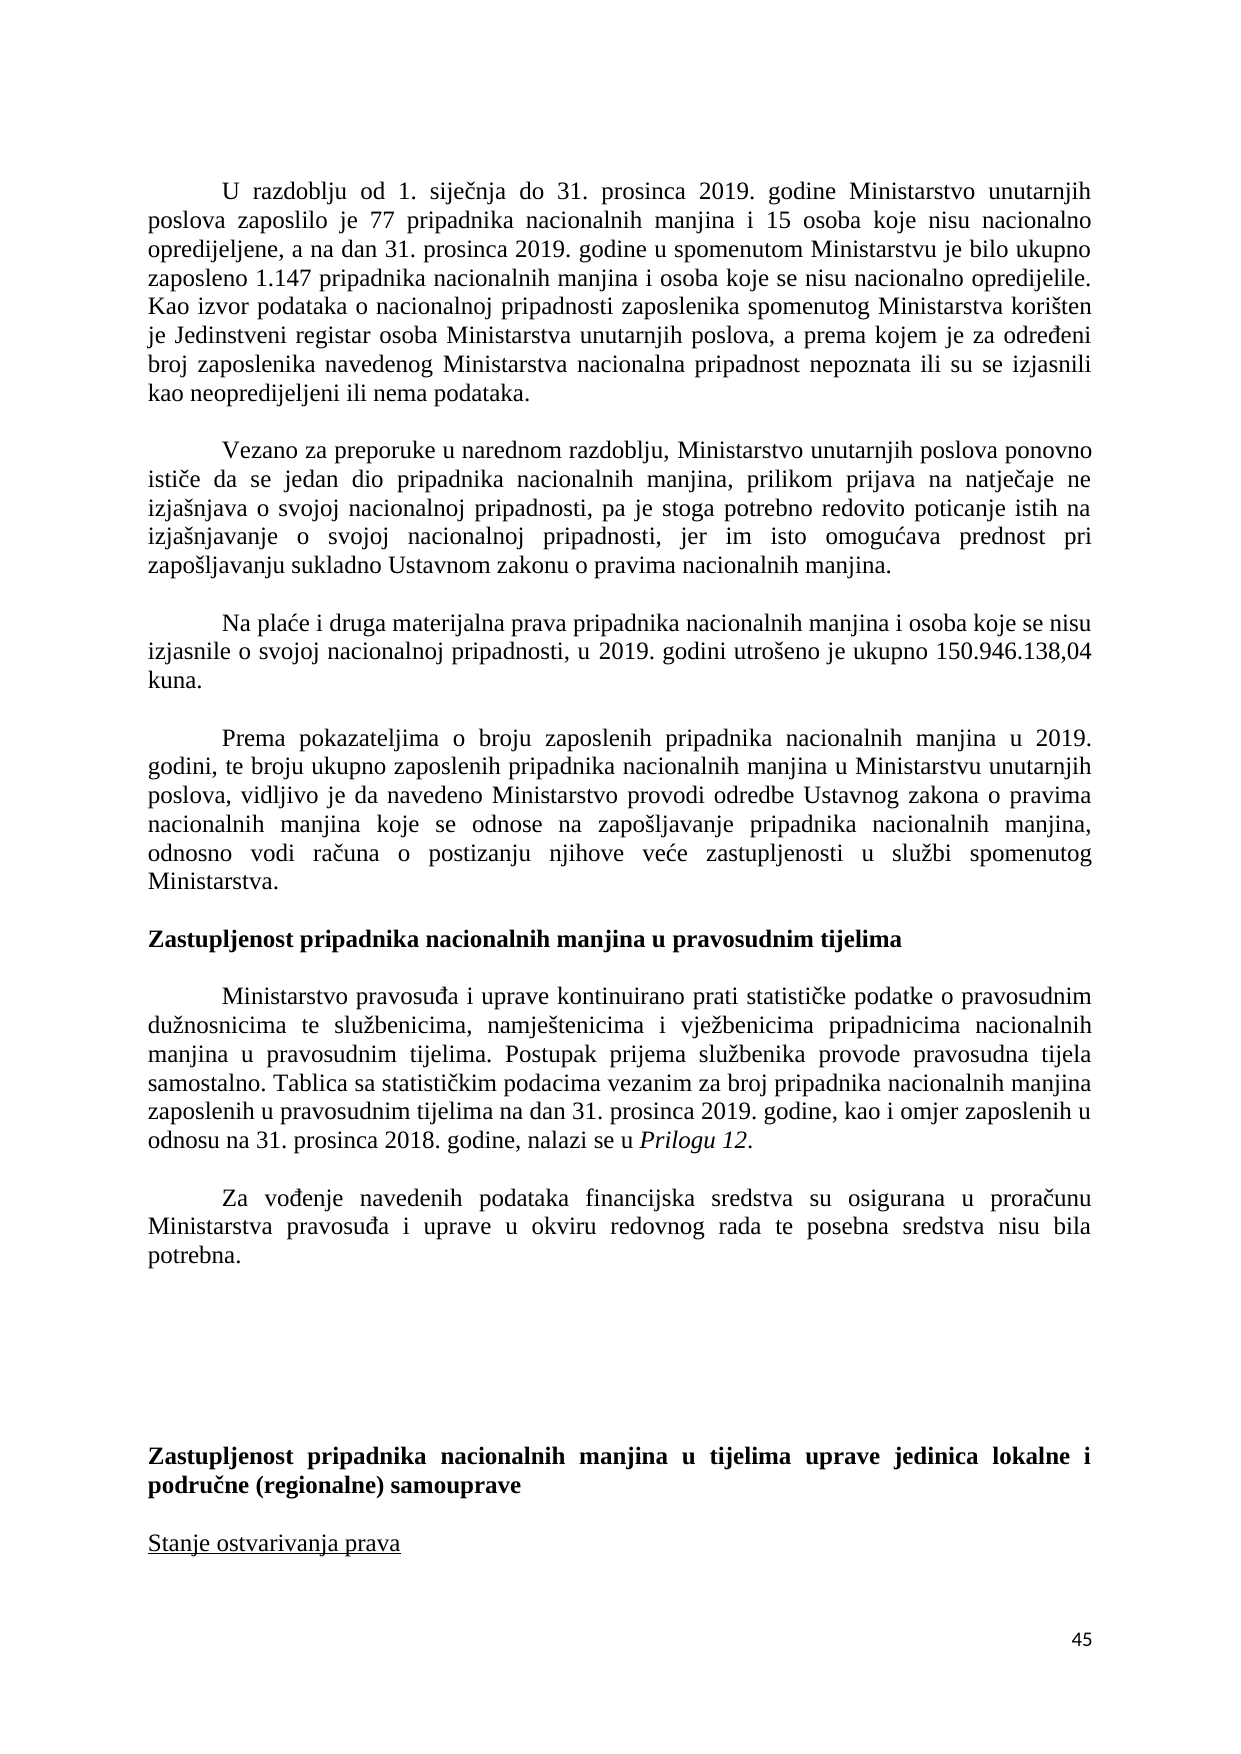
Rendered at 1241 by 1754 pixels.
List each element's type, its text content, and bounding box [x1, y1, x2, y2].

text U razdoblju od 1. siječnja do 31. prosinca 2019. godine Ministarstvo unutarnjih poslova zaposlilo je 77 pripadnika nacionalnih manjina i 15 osoba koje nisu nacionalno opredijeljene, a na dan 31. prosinca 2019. godine u spomenutom Ministarstvu je bilo ukupno zaposleno 1.147 pripadnika nacionalnih manjina i osoba koje se nisu nacionalno opredijelile. Kao izvor podataka o nacionalnoj pripadnosti zaposlenika spomenutog Ministarstva korišten je Jedinstveni registar osoba Ministarstva unutarnjih poslova, a prema kojem je za određeni broj zaposlenika navedenog Ministarstva nacionalna pripadnost nepoznata ili su se izjasnili kao neopredijeljeni ili nema podataka. [148, 176, 1092, 406]
text Na plaće i druga materijalna prava pripadnika nacionalnih manjina i osoba koje se nisu izjasnile o svojoj nacionalnoj pripadnosti, u 2019. godini utrošeno je ukupno 150.946.138,04 kuna. [148, 608, 1092, 694]
text Ministarstvo pravosuđa i uprave kontinuirano prati statističke podatke o pravosudnim dužnosnicima te službenicima, namještenicima i vježbenicima pripadnicima nacionalnih manjina u pravosudnim tijelima. Postupak prijema službenika provode pravosudna tijela samostalno. Tablica sa statističkim podacima vezanim za broj pripadnika nacionalnih manjina zaposlenih u pravosudnim tijelima na dan 31. prosinca 2019. godine, kao i omjer zaposlenih u odnosu na 31. prosinca 2018. godine, nalazi se u Prilogu 12. [148, 981, 1092, 1154]
text Prema pokazateljima o broju zaposlenih pripadnika nacionalnih manjina u 2019. godini, te broju ukupno zaposlenih pripadnika nacionalnih manjina u Ministarstvu unutarnjih poslova, vidljivo je da navedeno Ministarstvo provodi odredbe Ustavnog zakona o pravima nacionalnih manjina koje se odnose na zapošljavanje pripadnika nacionalnih manjina, odnosno vodi računa o postizanju njihove veće zastupljenosti u službi spomenutog Ministarstva. [148, 723, 1092, 895]
text Zastupljenost pripadnika nacionalnih manjina u pravosudnim tijelima [148, 924, 1092, 953]
text Za vođenje navedenih podataka financijska sredstva su osigurana u proračunu Ministarstva pravosuđa i uprave u okviru redovnog rada te posebna sredstva nisu bila potrebna. [148, 1183, 1092, 1269]
text Zastupljenost pripadnika nacionalnih manjina u tijelima uprave jedinica lokalne i područne (regionalne) samouprave [148, 1441, 1092, 1499]
text Stanje ostvarivanja prava [148, 1528, 1092, 1556]
text Vezano za preporuke u narednom razdoblju, Ministarstvo unutarnjih poslova ponovno ističe da se jedan dio pripadnika nacionalnih manjina, prilikom prijava na natječaje ne izjašnjava o svojoj nacionalnoj pripadnosti, pa je stoga potrebno redovito poticanje istih na izjašnjavanje o svojoj nacionalnoj pripadnosti, jer im isto omogućava prednost pri zapošljavanju sukladno Ustavnom zakonu o pravima nacionalnih manjina. [148, 435, 1092, 579]
